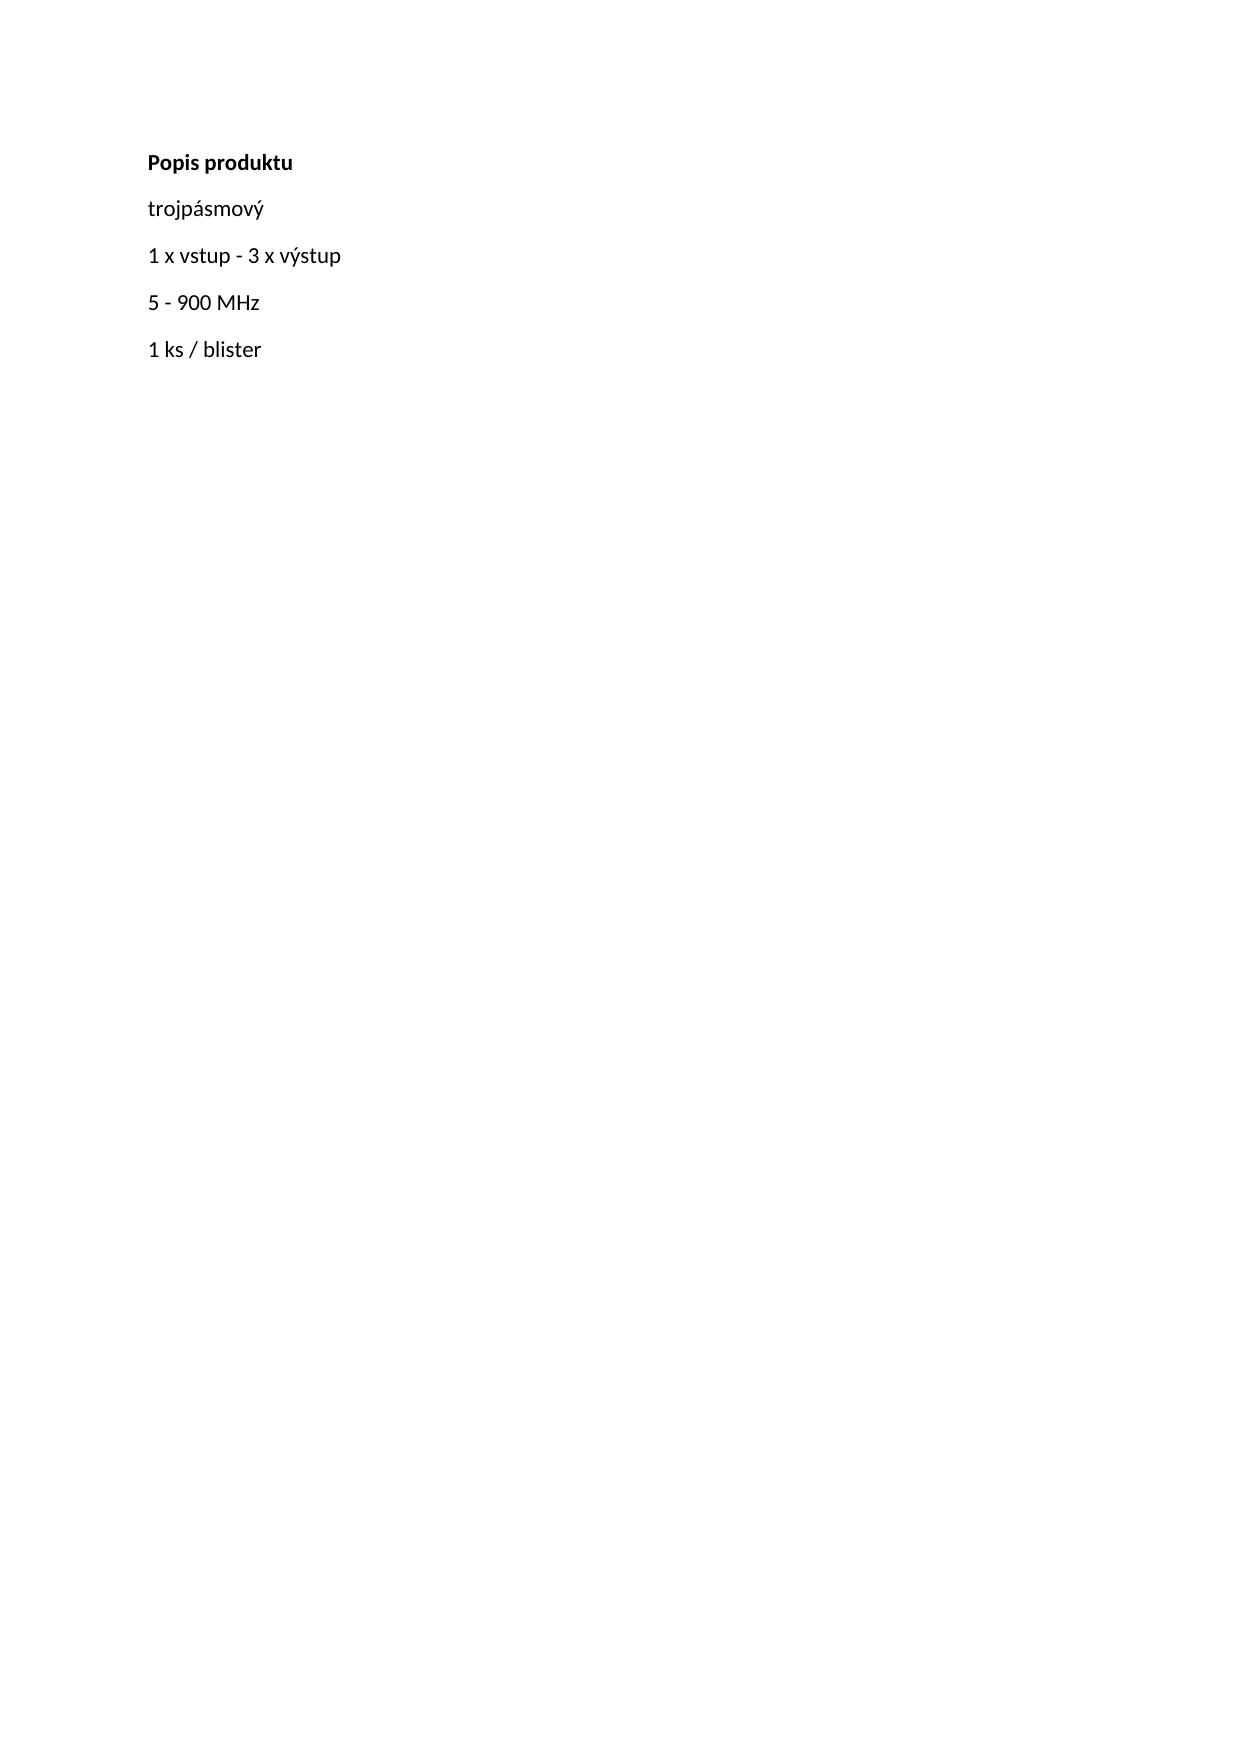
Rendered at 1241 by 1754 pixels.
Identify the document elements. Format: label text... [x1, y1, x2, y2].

text 1 ks / blister [148, 335, 1093, 363]
text 5 - 900 MHz [148, 288, 1093, 316]
text 1 x vstup - 3 x výstup [148, 241, 1093, 269]
text trojpásmový [148, 194, 1093, 222]
text Popis produktu [148, 148, 1093, 176]
